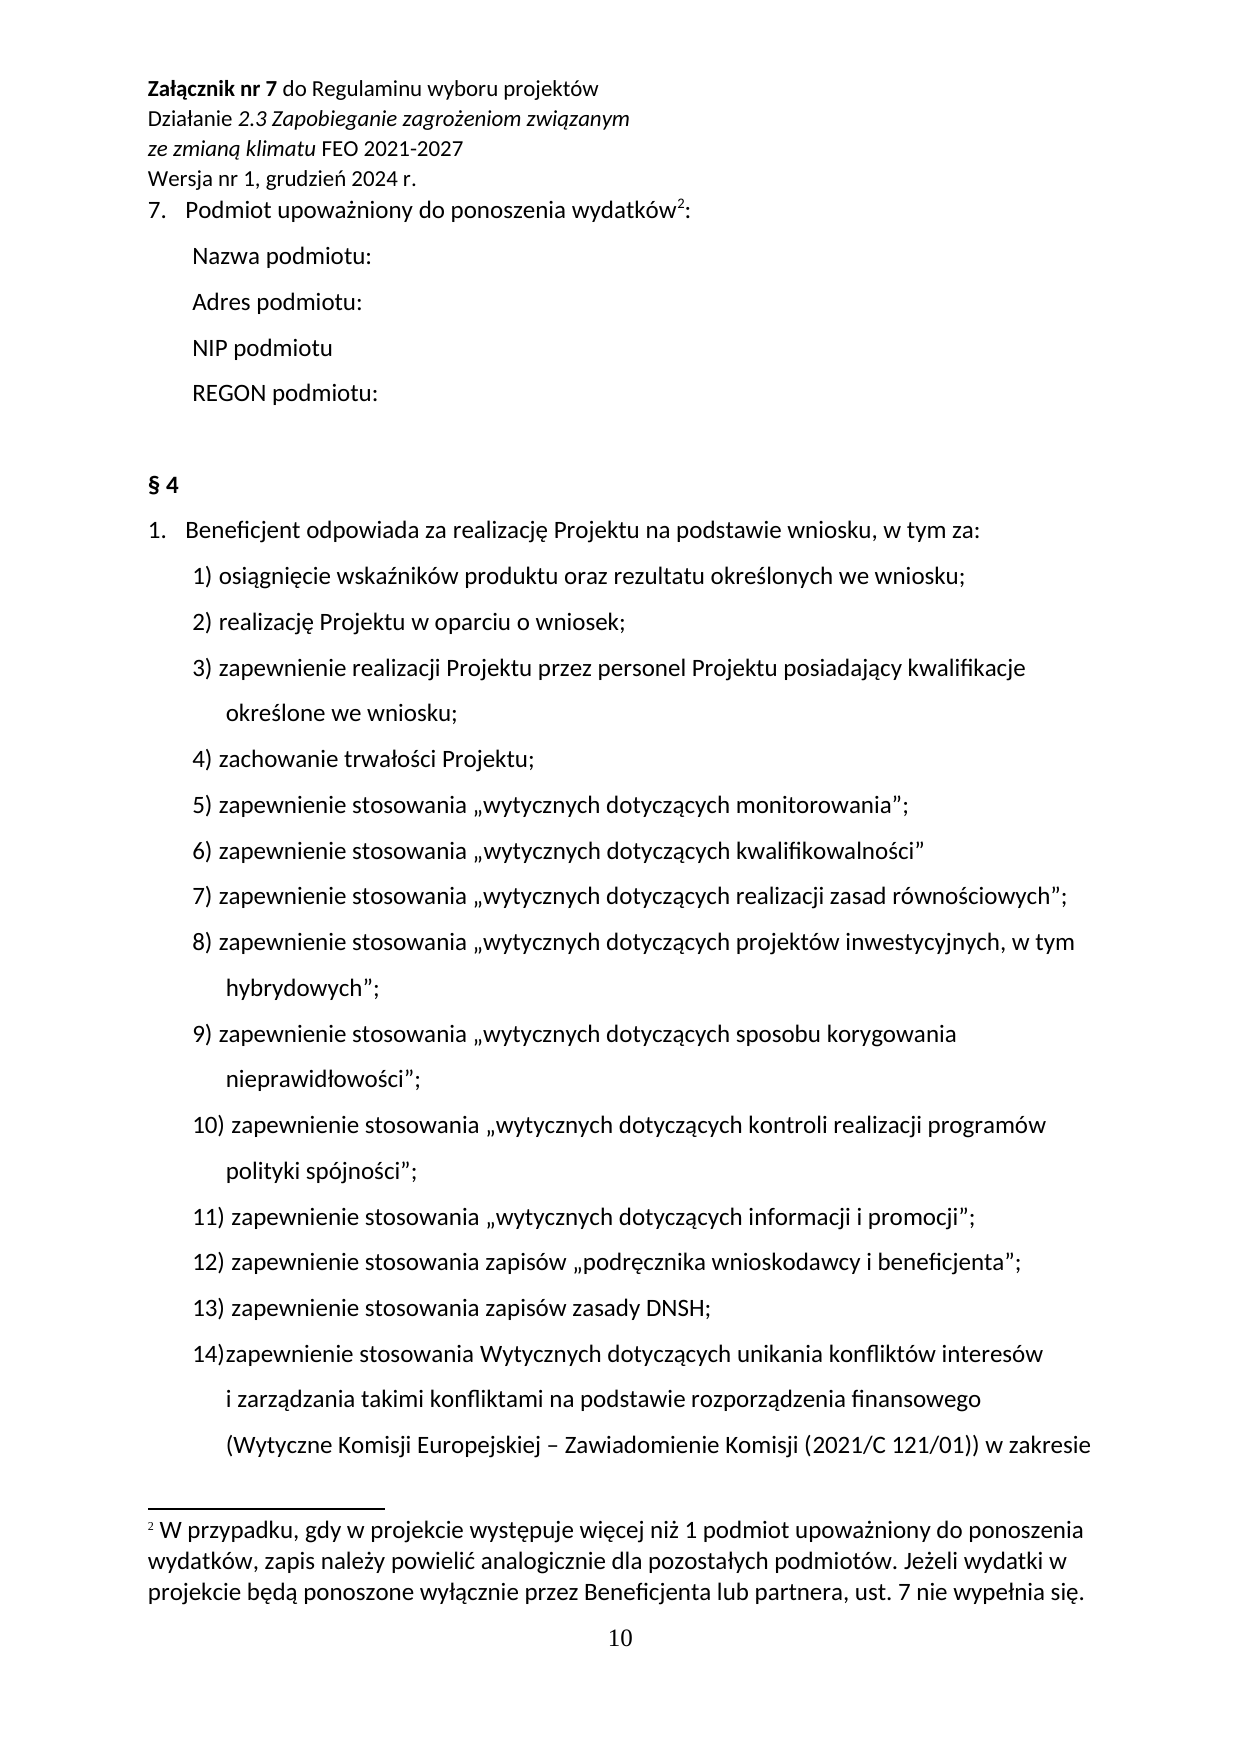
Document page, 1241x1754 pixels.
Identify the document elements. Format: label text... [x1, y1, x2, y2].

text § 4 [148, 469, 1092, 499]
list zapewnienie stosowania „wytycznych dotyczących monitorowania”; [192, 789, 1092, 819]
list zachowanie trwałości Projektu; [192, 743, 1092, 774]
list zapewnienie stosowania „wytycznych dotyczących realizacji zasad równościowych”; [192, 881, 1092, 911]
list zapewnienie stosowania zapisów zasady DNSH; [192, 1292, 1092, 1323]
list zapewnienie stosowania „wytycznych dotyczących kontroli realizacji programów polityki spójności”; [192, 1109, 1092, 1185]
list zapewnienie stosowania zapisów „podręcznika wnioskodawcy i beneficjenta”; [192, 1246, 1092, 1277]
list Podmiot upoważniony do ponoszenia wydatków: [148, 194, 1092, 225]
list zapewnienie stosowania „wytycznych dotyczących sposobu korygowania nieprawidłowości”; [192, 1018, 1092, 1094]
list realizację Projektu w oparciu o wniosek; [192, 606, 1092, 637]
text REGON podmiotu: [192, 377, 1092, 408]
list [192, 1338, 1092, 1460]
list zapewnienie stosowania „wytycznych dotyczących projektów inwestycyjnych, w tym hybrydowych”; [192, 926, 1092, 1002]
list Beneficjent odpowiada za realizację Projektu na podstawie wniosku, w tym za: [148, 515, 1092, 545]
list zapewnienie realizacji Projektu przez personel Projektu posiadający kwalifikacje określone we wniosku; [192, 652, 1092, 728]
list zapewnienie stosowania „wytycznych dotyczących kwalifikowalności” [192, 835, 1092, 865]
text Nazwa podmiotu: [192, 240, 1092, 271]
list osiągnięcie wskaźników produktu oraz rezultatu określonych we wniosku; [192, 560, 1092, 591]
text Adres podmiotu: [192, 286, 1092, 317]
list zapewnienie stosowania „wytycznych dotyczących informacji i promocji”; [192, 1201, 1092, 1231]
text NIP podmiotu [192, 332, 1092, 362]
